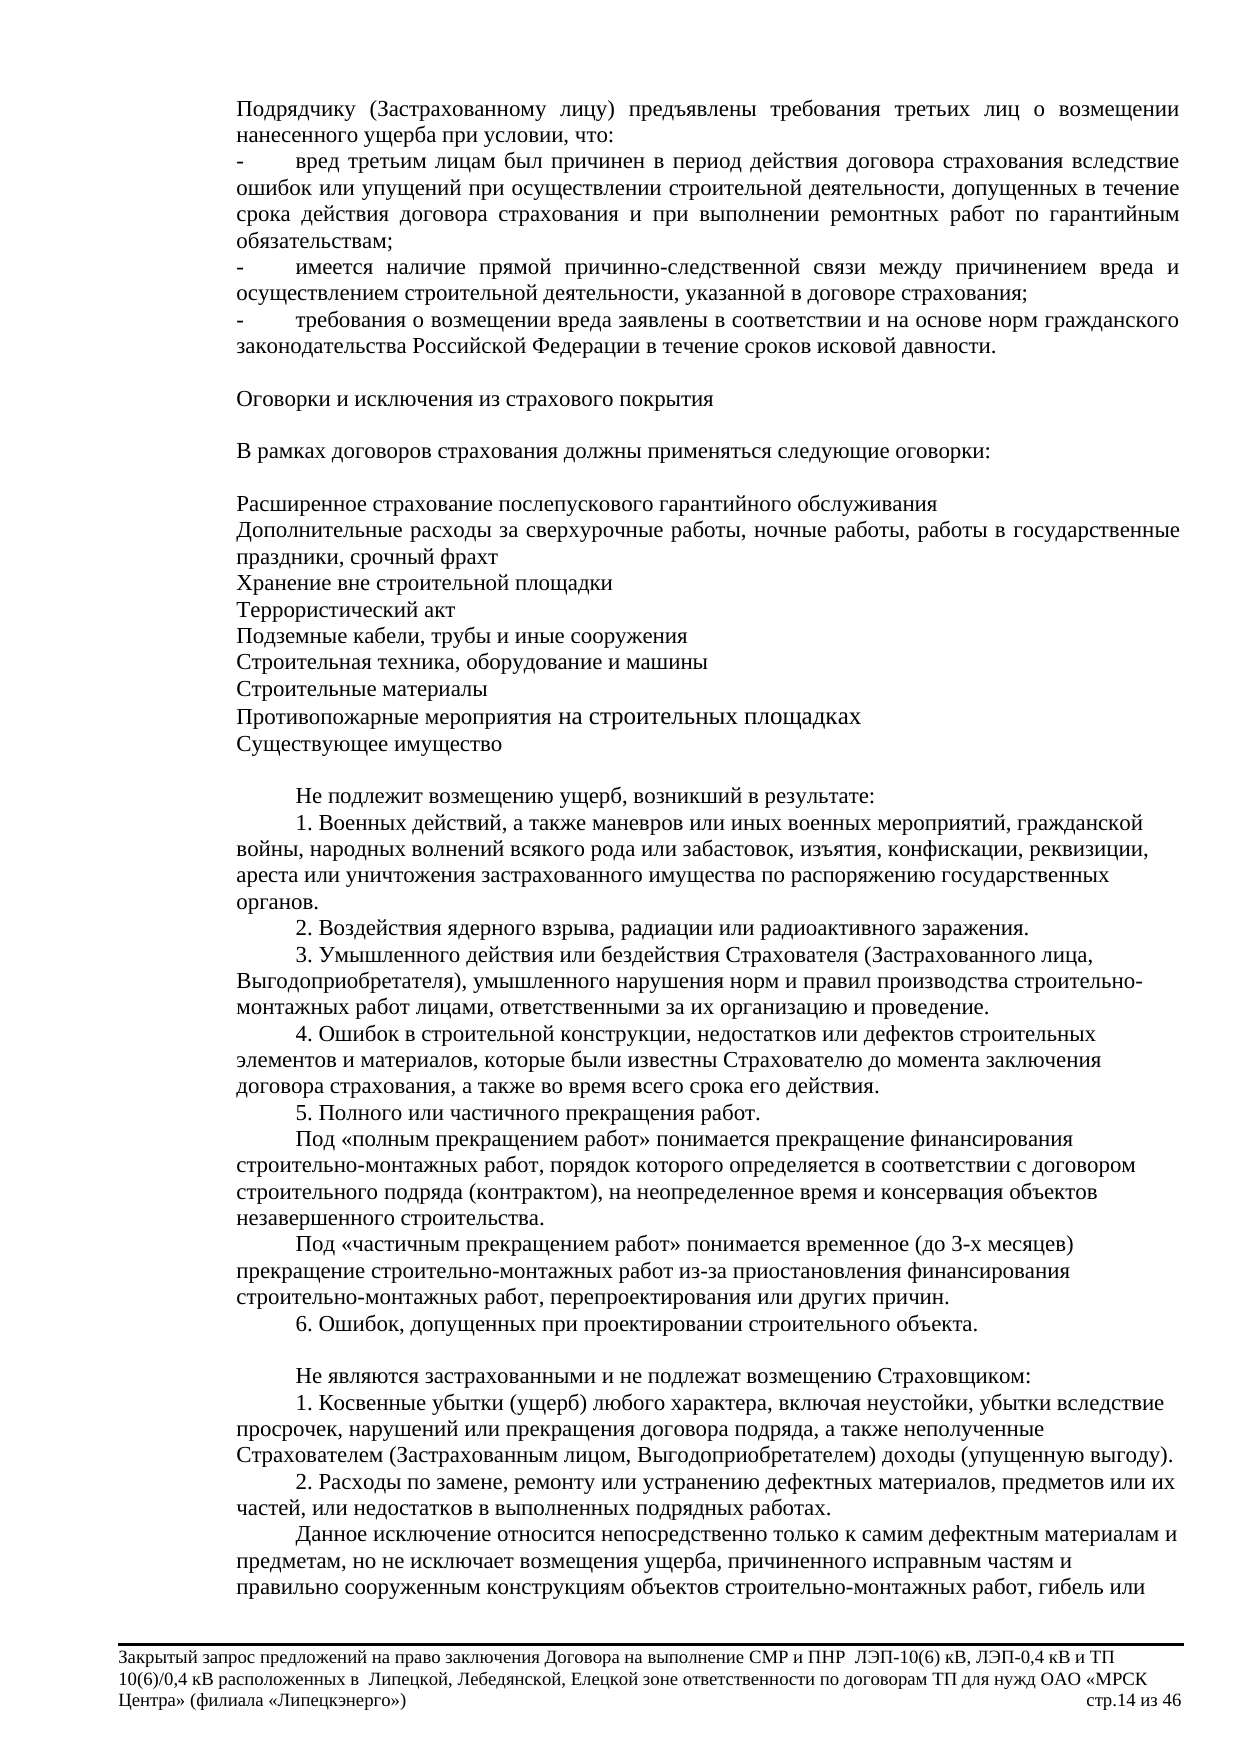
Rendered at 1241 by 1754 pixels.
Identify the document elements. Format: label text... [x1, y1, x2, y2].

text 1. Военных действий, а также маневров или иных военных мероприятий, гражданской войны, народных волнений всякого рода или забастовок, изъятия, конфискации, реквизиции, ареста или уничтожения застрахованного имущества по распоряжению государственных органов. [236, 809, 1181, 914]
list Оговорки и исключения из страхового покрытия [236, 385, 1181, 411]
list Хранение вне строительной площадки [236, 569, 1181, 596]
list Расширенное страхование послепускового гарантийного обслуживания [236, 490, 1181, 517]
text 5. Полного или частичного прекращения работ. [236, 1099, 1181, 1125]
text 6. Ошибок, допущенных при проектировании строительного объекта. [236, 1309, 1181, 1336]
text 4. Ошибок в строительной конструкции, недостатков или дефектов строительных элементов и материалов, которые были известны Страхователю до момента заключения договора страхования, а также во время всего срока его действия. [236, 1020, 1181, 1099]
list Дополнительные расходы за сверхурочные работы, ночные работы, работы в государственные праздники, срочный фрахт [236, 517, 1181, 569]
text 2. Воздействия ядерного взрыва, радиации или радиоактивного заражения. [236, 914, 1181, 941]
text Не подлежит возмещению ущерб, возникший в результате: [236, 782, 1181, 809]
text 3. Умышленного действия или бездействия Страхователя (Застрахованного лица, Выгодоприобретателя), умышленного нарушения норм и правил производства строительно-монтажных работ лицами, ответственными за их организацию и проведение. [236, 941, 1181, 1020]
list В рамках договоров страхования должны применяться следующие оговорки: [236, 437, 1181, 464]
text 1. Косвенные убытки (ущерб) любого характера, включая неустойки, убытки вследствие просрочек, нарушений или прекращения договора подряда, а также неполученные Страхователем (Застрахованным лицом, Выгодоприобретателем) доходы (упущенную выгоду). [236, 1389, 1181, 1468]
list Строительные материалы [236, 675, 1181, 701]
list - вред третьим лицам был причинен в период действия договора страхования вследствие ошибок или упущений при осуществлении строительной деятельности, допущенных в течение срока действия договора страхования и при выполнении ремонтных работ по гарантийным обязательствам; [236, 148, 1181, 253]
list Подземные кабели, трубы и иные сооружения [236, 622, 1181, 648]
list Существующее имущество [236, 730, 1181, 756]
text 2. Расходы по замене, ремонту или устранению дефектных материалов, предметов или их частей, или недостатков в выполненных подрядных работах. [236, 1468, 1181, 1520]
text Под «частичным прекращением работ» понимается временное (до 3-х месяцев) прекращение строительно-монтажных работ из-за приостановления финансирования строительно-монтажных работ, перепроектирования или других причин. [236, 1231, 1181, 1309]
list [199, 95, 1181, 148]
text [236, 1520, 1181, 1599]
list - требования о возмещении вреда заявлены в соответствии и на основе норм гражданского законодательства Российской Федерации в течение сроков исковой давности. [236, 306, 1181, 358]
list Строительная техника, оборудование и машины [236, 648, 1181, 675]
text Под «полным прекращением работ» понимается прекращение финансирования строительно-монтажных работ, порядок которого определяется в соответствии с договором строительного подряда (контрактом), на неопределенное время и консервация объектов незавершенного строительства. [236, 1125, 1181, 1231]
list Противопожарные мероприятия на строительных площадках [236, 701, 1181, 730]
list Террористический акт [236, 596, 1181, 622]
list - имеется наличие прямой причинно-следственной связи между причинением вреда и осуществлением строительной деятельности, указанной в договоре страхования; [236, 253, 1181, 306]
text Не являются застрахованными и не подлежат возмещению Страховщиком: [236, 1362, 1181, 1389]
